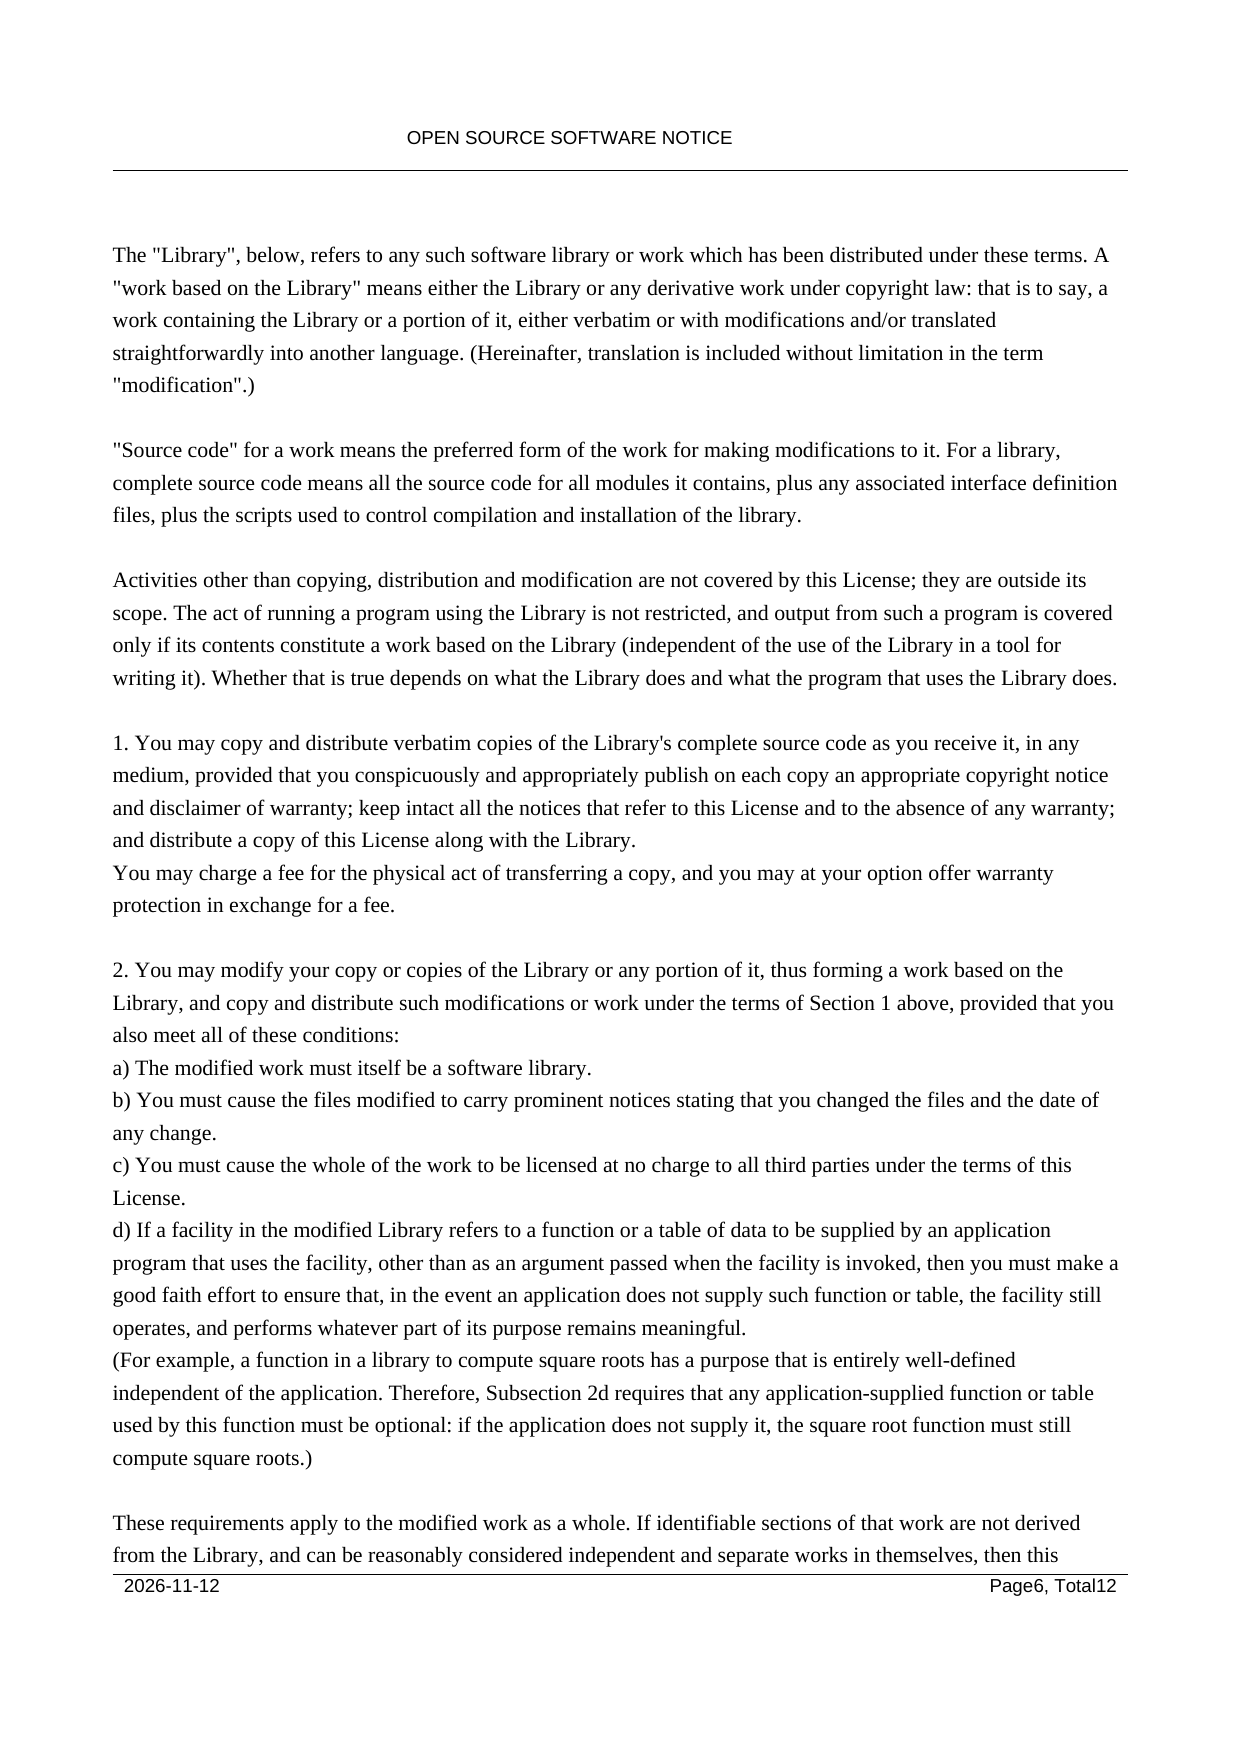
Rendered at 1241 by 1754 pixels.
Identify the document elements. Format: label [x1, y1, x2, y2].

text [112, 206, 1128, 1571]
